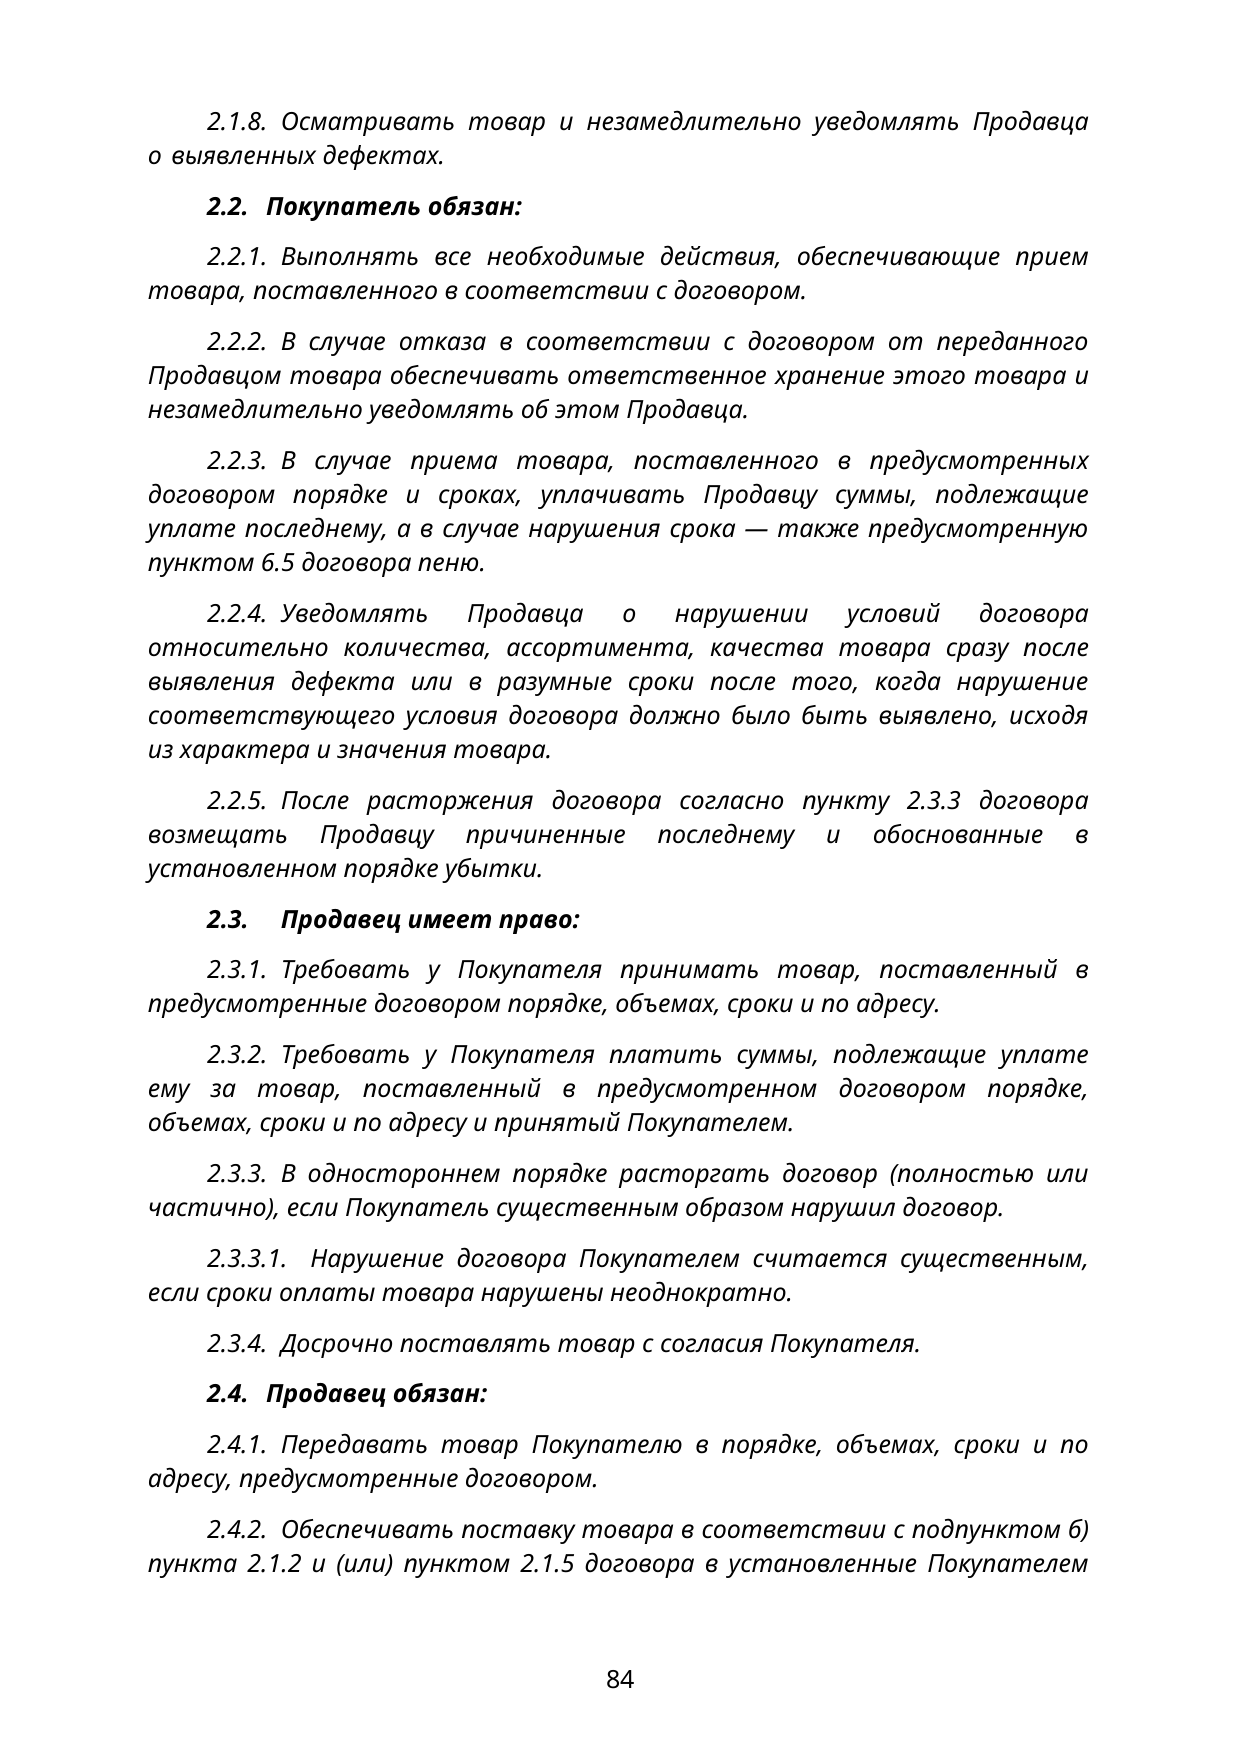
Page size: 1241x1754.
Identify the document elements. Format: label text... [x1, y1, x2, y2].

text 2.2.1. Выполнять все необходимые действия, обеспечивающие прием товара, поставленного в соответствии с договором. [148, 239, 1092, 307]
text 2.1.8. Осматривать товар и незамедлительно уведомлять Продавца о выявленных дефектах. [148, 103, 1092, 172]
text 2.2.4. Уведомлять Продавца о нарушении условий договора относительно количества, ассортимента, качества товара сразу после выявления дефекта или в разумные сроки после того, когда нарушение соответствующего условия договора должно было быть выявлено, исходя из характера и значения товара. [148, 596, 1092, 766]
text 2.3. Продавец имеет право: [148, 901, 1092, 935]
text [148, 1512, 1092, 1580]
text 2.3.1. Требовать у Покупателя принимать товар, поставленный в предусмотренные договором порядке, объемах, сроки и по адресу. [148, 952, 1092, 1020]
text 2.3.4. Досрочно поставлять товар с согласия Покупателя. [148, 1325, 1092, 1359]
text 2.2.2. В случае отказа в соответствии с договором от переданного Продавцом товара обеспечивать ответственное хранение этого товара и незамедлительно уведомлять об этом Продавца. [148, 324, 1092, 426]
text 2.4. Продавец обязан: [148, 1376, 1092, 1410]
text 2.2.5. После расторжения договора согласно пункту 2.3.3 договора возмещать Продавцу причиненные последнему и обоснованные в установленном порядке убытки. [148, 782, 1092, 885]
text 2.3.3.1. Нарушение договора Покупателем считается существенным, если сроки оплаты товара нарушены неоднократно. [148, 1241, 1092, 1309]
text 2.4.1. Передавать товар Покупателю в порядке, объемах, сроки и по адресу, предусмотренные договором. [148, 1427, 1092, 1495]
text 2.2. Покупатель обязан: [148, 188, 1092, 222]
text 2.3.3. В одностороннем порядке расторгать договор (полностью или частично), если Покупатель существенным образом нарушил договор. [148, 1156, 1092, 1224]
text 2.3.2. Требовать у Покупателя платить суммы, подлежащие уплате ему за товар, поставленный в предусмотренном договором порядке, объемах, сроки и по адресу и принятый Покупателем. [148, 1037, 1092, 1139]
text 2.2.3. В случае приема товара, поставленного в предусмотренных договором порядке и сроках, уплачивать Продавцу суммы, подлежащие уплате последнему, а в случае нарушения срока — также предусмотренную пунктом 6.5 договора пеню. [148, 443, 1092, 579]
